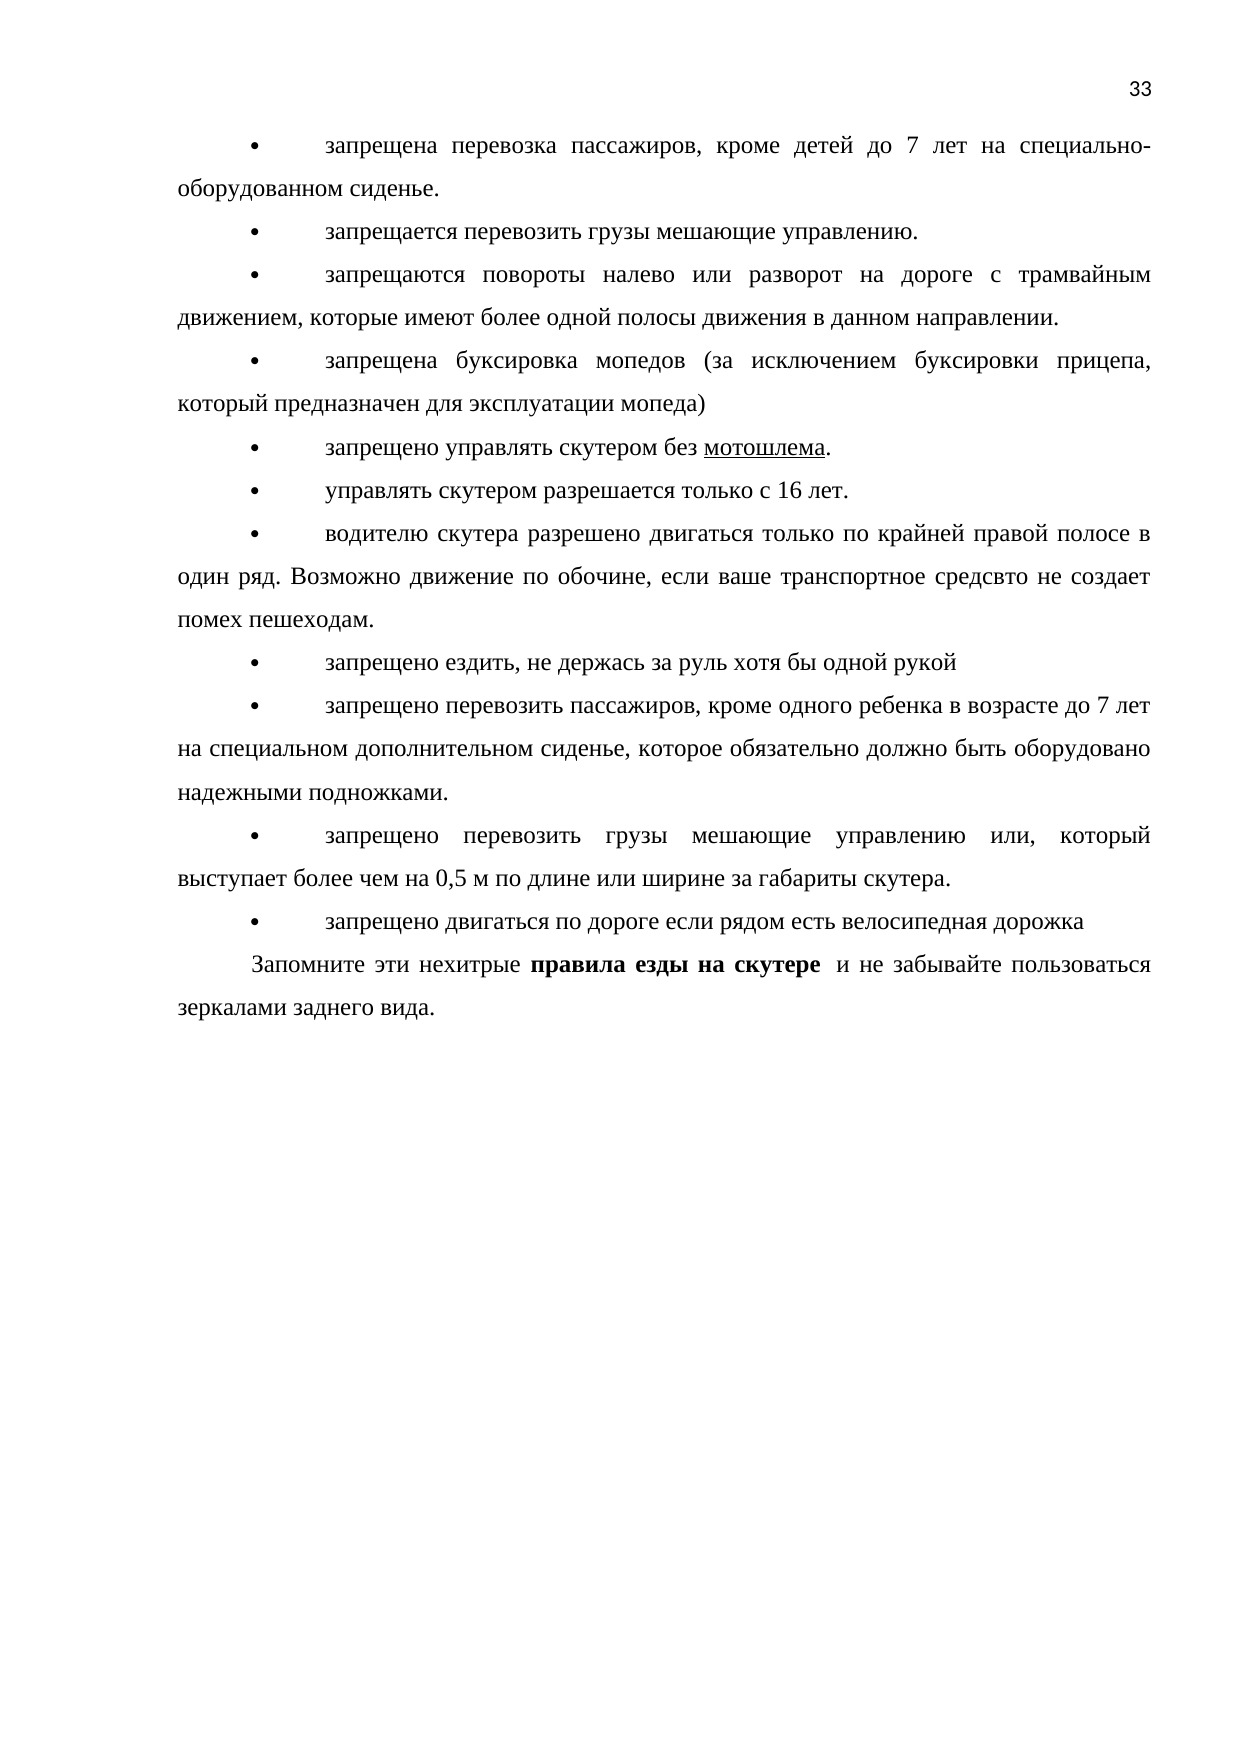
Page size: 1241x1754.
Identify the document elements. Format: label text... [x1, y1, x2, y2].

text Запомните эти нехитрые правила езды на скутере и не забывайте пользоваться зеркалами заднего вида. [177, 949, 1152, 1021]
list запрещена буксировка мопедов (за исключением буксировки прицепа, который предназначен для эксплуатации мопеда) [177, 345, 1152, 417]
list запрещено перевозить пассажиров, кроме одного ребенка в возрасте до 7 лет на специальном дополнительном сиденье, которое обязательно должно быть оборудовано надежными подножками. [177, 690, 1152, 805]
list управлять скутером разрешается только с 16 лет. [177, 475, 1152, 503]
list водителю скутера разрешено двигаться только по крайней правой полосе в один ряд. Возможно движение по обочине, если ваше транспортное средсвто не создает помех пешеходам. [177, 518, 1152, 633]
list запрещено перевозить грузы мешающие управлению или, который выступает более чем на 0,5 м по длине или ширине за габариты скутера. [177, 820, 1152, 892]
list запрещено двигаться по дороге если рядом есть велосипедная дорожка [177, 906, 1152, 935]
list запрещается перевозить грузы мешающие управлению. [177, 216, 1152, 245]
list запрещаются повороты налево или разворот на дороге с трамвайным движением, которые имеют более одной полосы движения в данном направлении. [177, 259, 1152, 331]
list запрещена перевозка пассажиров, кроме детей до 7 лет на специально-оборудованном сиденье. [177, 130, 1152, 202]
list запрещено управлять скутером без мотошлема. [177, 432, 1152, 460]
list запрещено ездить, не держась за руль хотя бы одной рукой [177, 647, 1152, 676]
